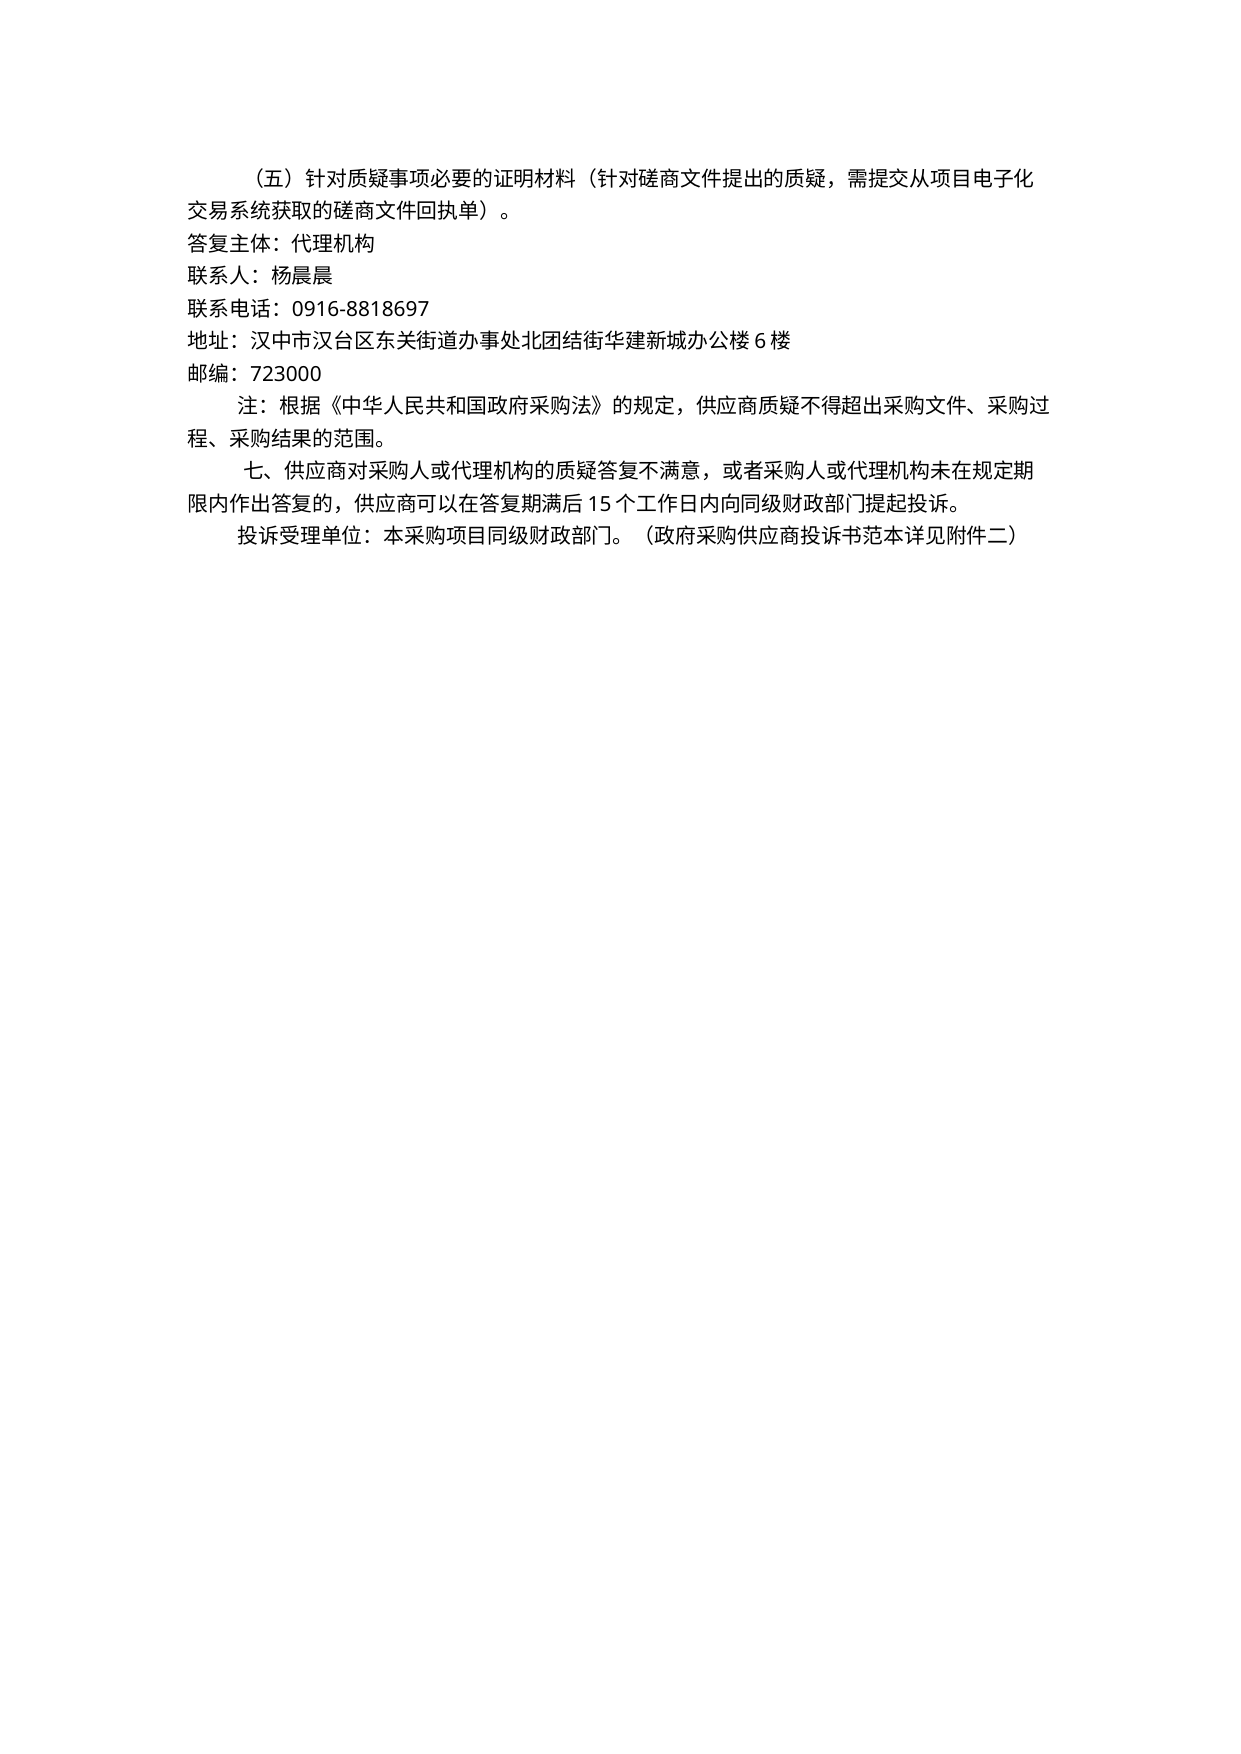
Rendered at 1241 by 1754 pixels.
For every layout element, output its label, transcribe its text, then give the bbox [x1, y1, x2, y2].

text 联系电话：0916-8818697 [187, 292, 1053, 324]
text 联系人：杨晨晨 [187, 259, 1053, 292]
text 七、供应商对采购人或代理机构的质疑答复不满意，或者采购人或代理机构未在规定期限内作出答复的，供应商可以在答复期满后15个工作日内向同级财政部门提起投诉。 [187, 454, 1053, 519]
text 答复主体：代理机构 [187, 227, 1053, 259]
text （五）针对质疑事项必要的证明材料（针对磋商文件提出的质疑，需提交从项目电子化交易系统获取的磋商文件回执单）。 [187, 162, 1053, 227]
text 地址：汉中市汉台区东关街道办事处北团结街华建新城办公楼6楼 [187, 324, 1053, 357]
text 注：根据《中华人民共和国政府采购法》的规定，供应商质疑不得超出采购文件、采购过程、采购结果的范围。 [187, 389, 1053, 454]
text 邮编：723000 [187, 357, 1053, 389]
text 投诉受理单位：本采购项目同级财政部门。（政府采购供应商投诉书范本详见附件二） [187, 519, 1053, 552]
